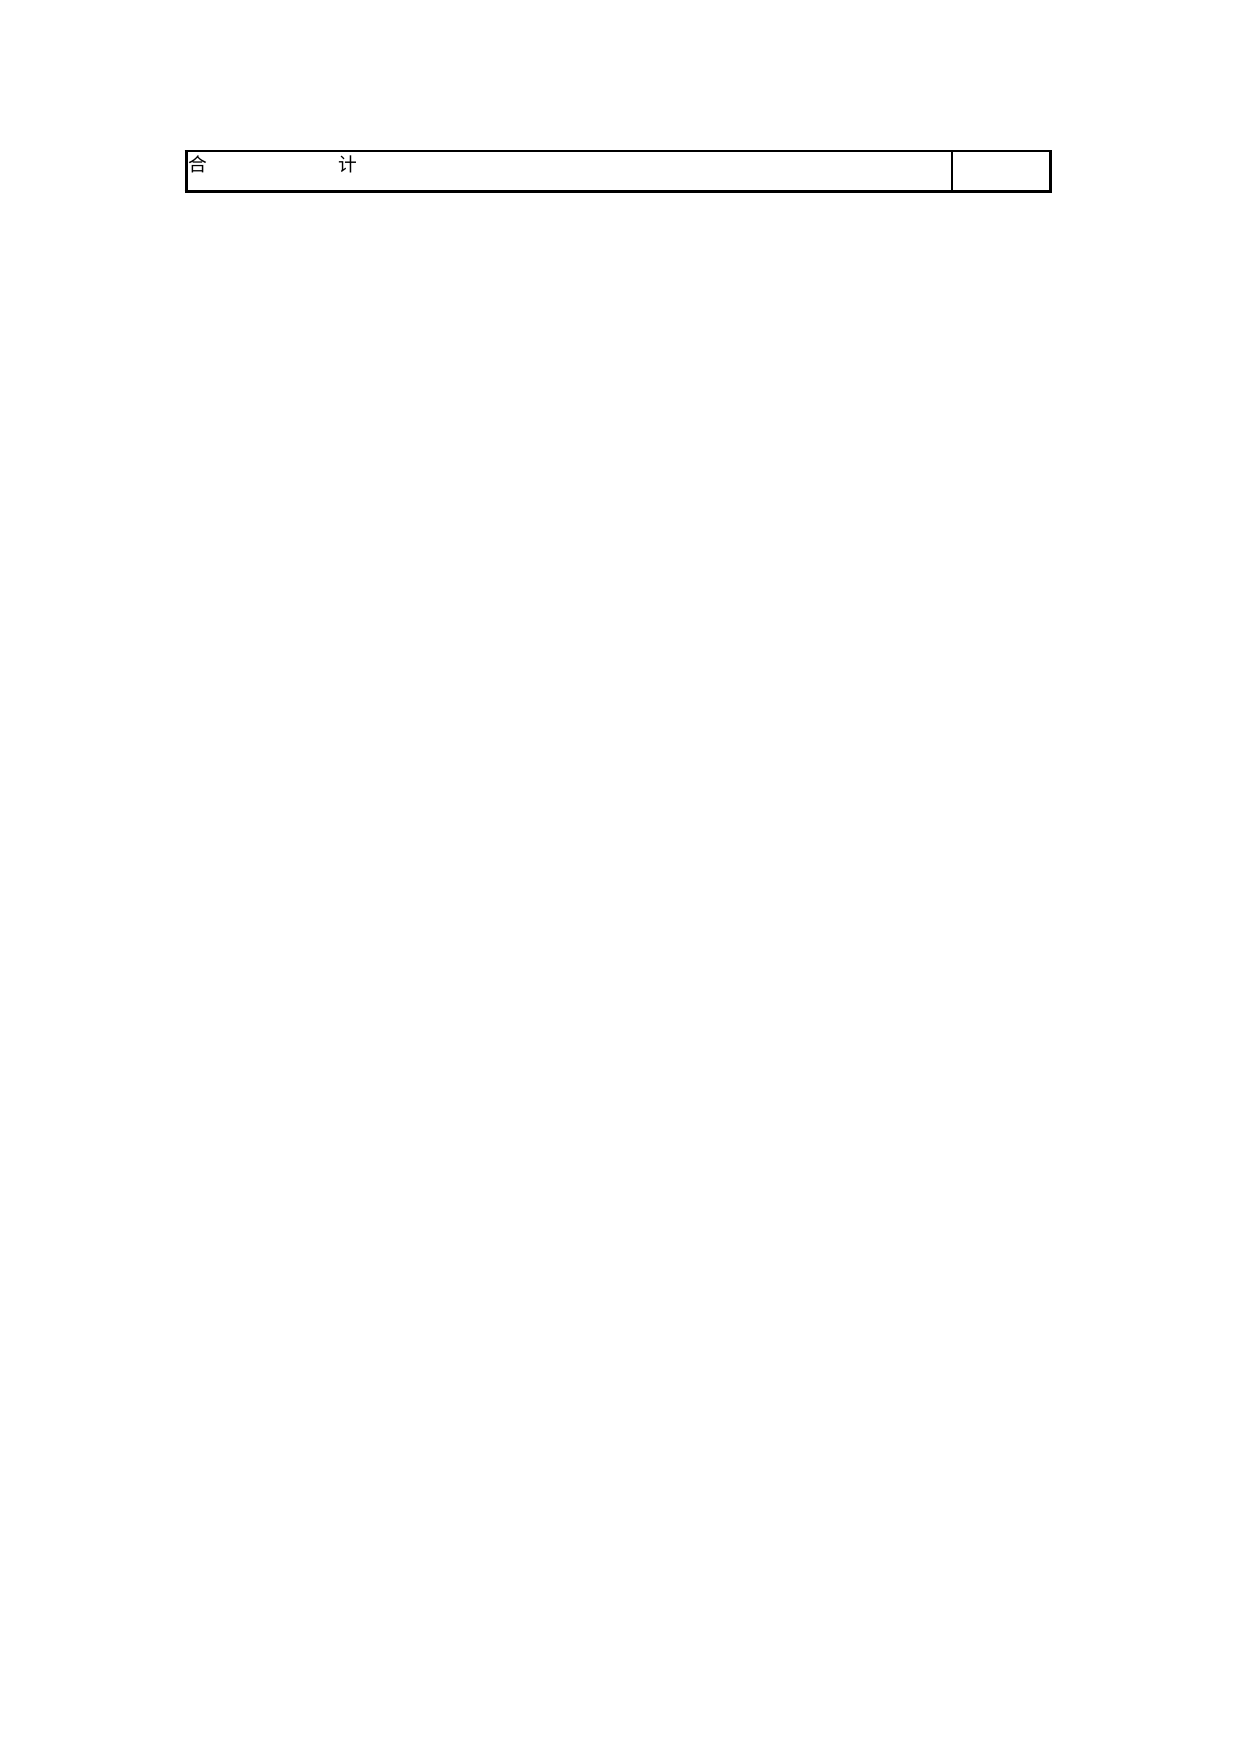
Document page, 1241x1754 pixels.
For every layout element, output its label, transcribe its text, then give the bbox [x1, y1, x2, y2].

table_cell [953, 152, 1049, 190]
table_cell 合 计 [188, 152, 951, 190]
